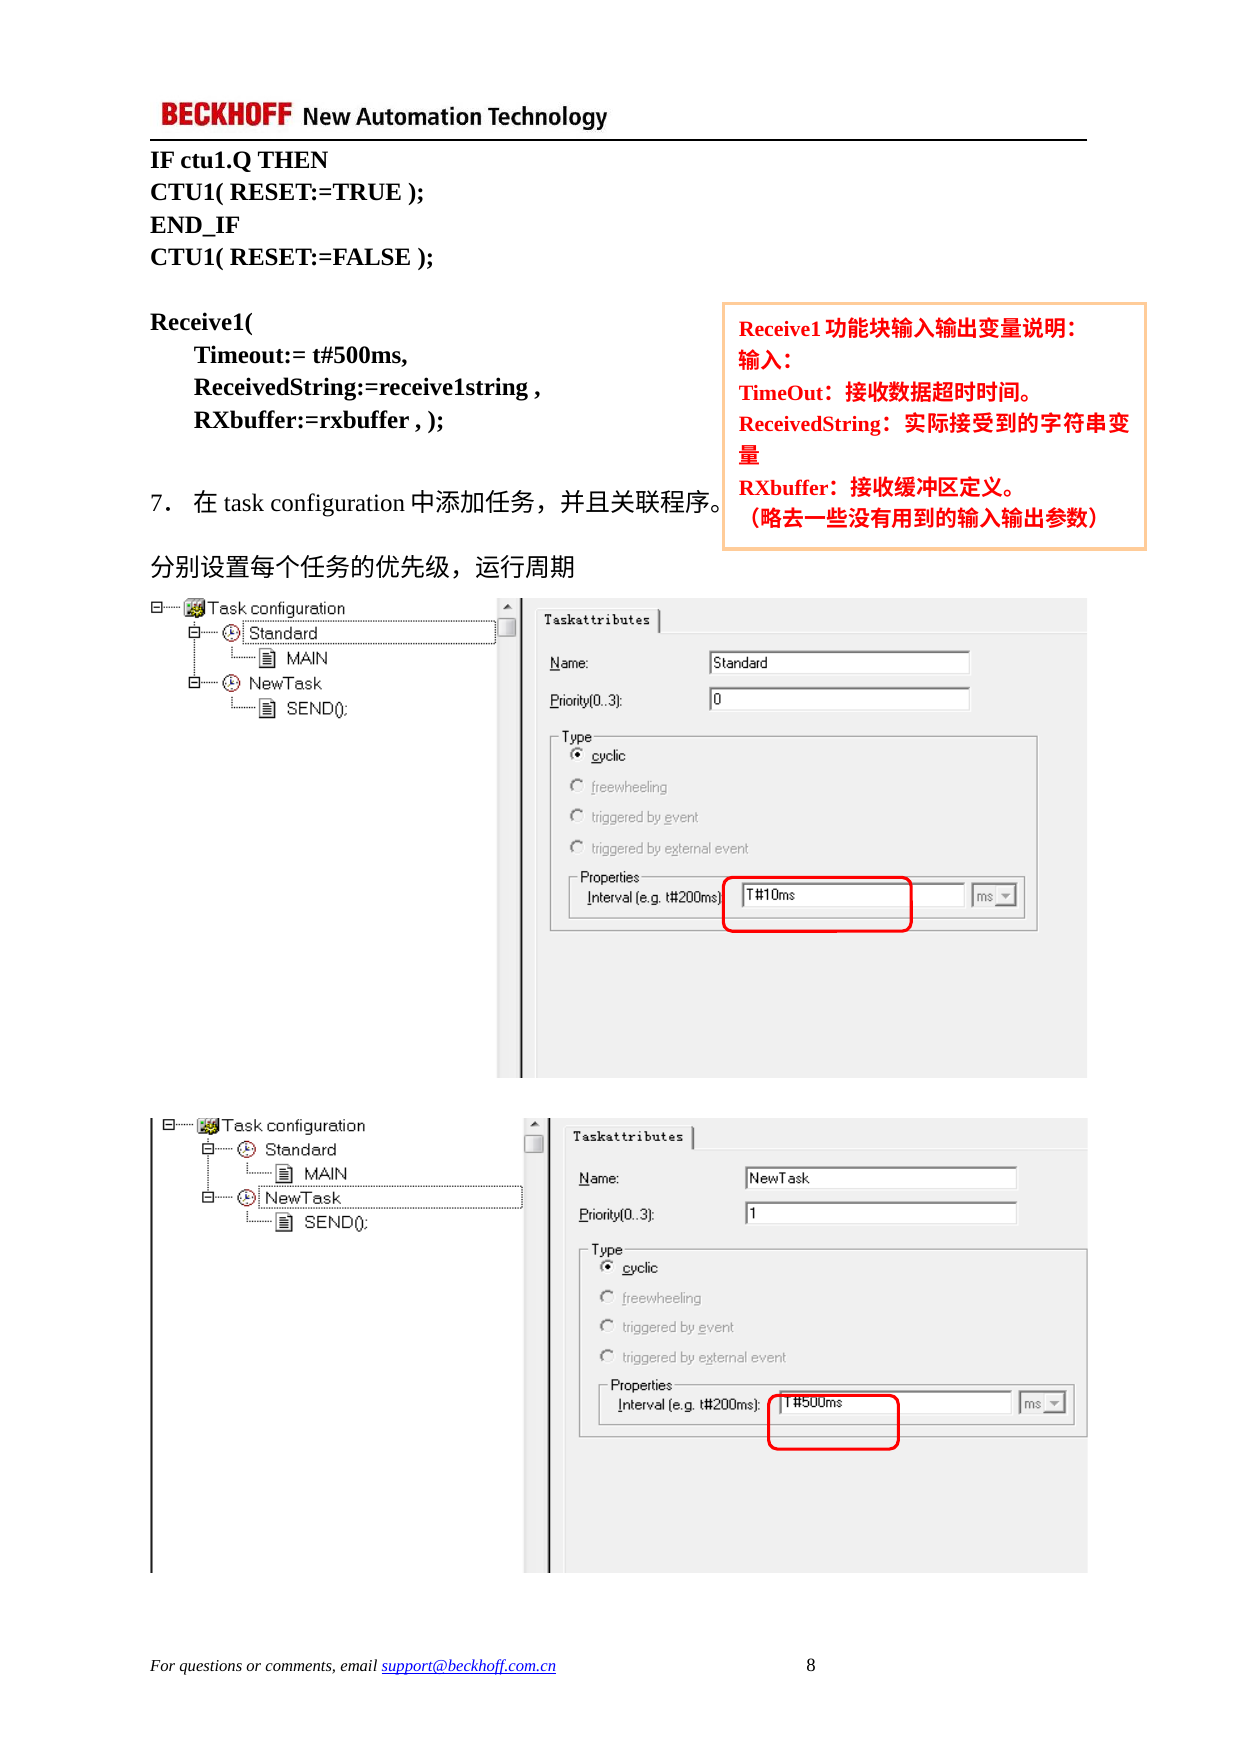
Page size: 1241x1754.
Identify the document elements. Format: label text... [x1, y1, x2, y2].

text CTU1( RESET:=TRUE ); [150, 176, 1087, 208]
text ReceivedString:=receive1string , [150, 371, 722, 403]
picture [150, 1118, 1088, 1573]
text END_IF [150, 208, 1087, 241]
picture [150, 598, 1088, 1078]
text RXbuffer:=rxbuffer , ); [725, 403, 1087, 436]
text CTU1( RESET:=FALSE ); [150, 241, 1087, 273]
text Timeout:= t#500ms, [725, 338, 1087, 371]
text Receive1( [725, 306, 1087, 338]
text ReceivedString:=receive1string , [725, 371, 1087, 403]
text Receive1( [150, 306, 722, 338]
text Timeout:= t#500ms, [150, 338, 722, 371]
text IF ctu1.Q THEN [150, 143, 1087, 176]
text RXbuffer:=rxbuffer , ); [150, 403, 722, 436]
list 在task configuration中添加任务，并且关联程序。 [150, 468, 722, 533]
list 在task configuration中添加任务，并且关联程序。 [725, 468, 1087, 533]
picture [150, 89, 619, 139]
text 分别设置每个任务的优先级，运行周期 [150, 533, 1087, 598]
